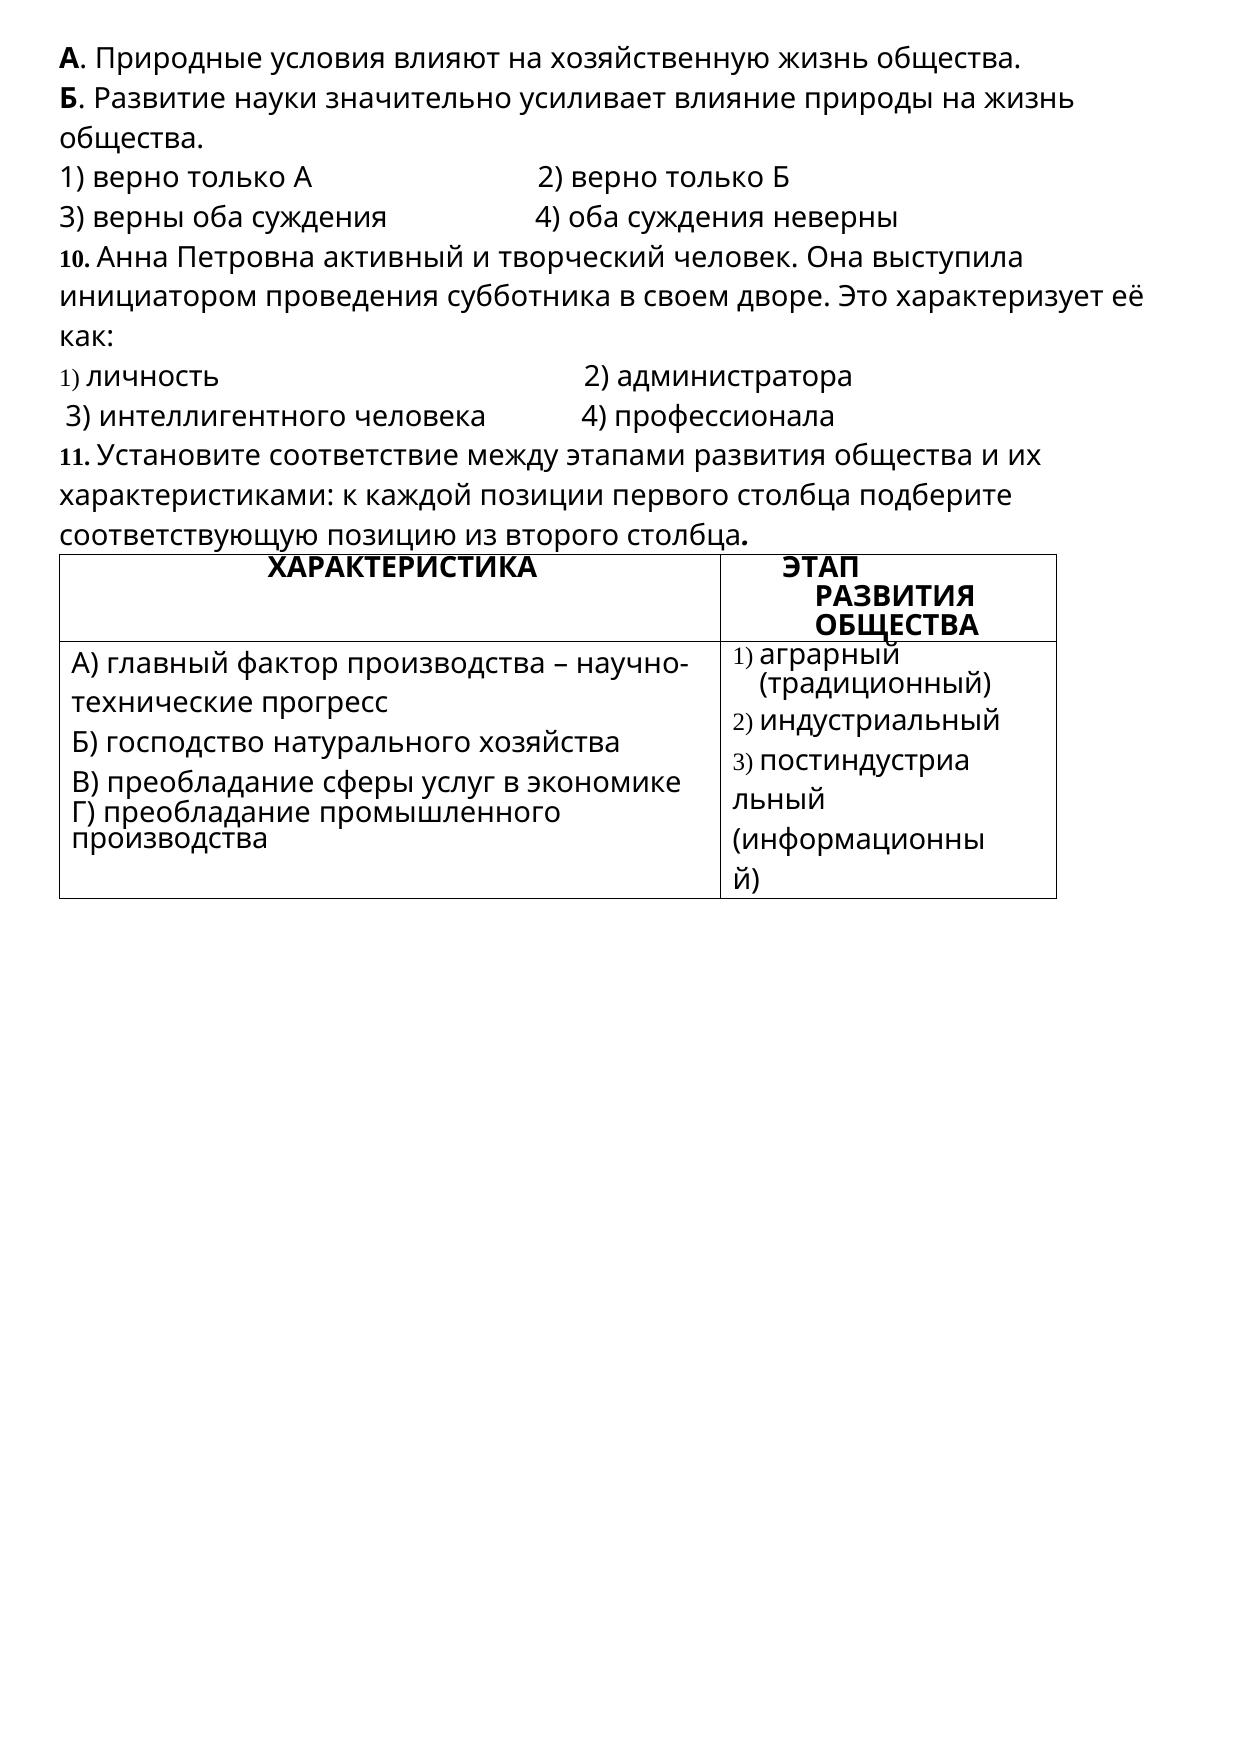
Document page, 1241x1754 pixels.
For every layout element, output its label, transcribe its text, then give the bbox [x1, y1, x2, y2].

text А. Природные условия влияют на хозяйственную жизнь общества. [59, 37, 1211, 77]
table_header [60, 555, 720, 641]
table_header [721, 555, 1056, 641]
list Анна Петровна активный и творческий человек. Она выступила инициатором проведения субботника в своем дворе. Это характеризует её как: [59, 236, 1188, 355]
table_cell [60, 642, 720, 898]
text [59, 196, 1211, 236]
text 1) верно только А 2) верно только Б [59, 157, 1211, 196]
list личность 2) администратора [59, 355, 1211, 395]
text 3) интеллигентного человека 4) профессионала [65, 395, 1211, 434]
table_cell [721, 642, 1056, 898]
list Установите соответствие между этапами развития общества и их характеристиками: к каждой позиции первого столбца подберите соответствующую позицию из второго столбца. [59, 434, 1105, 553]
text Б. Развитие науки значительно усиливает влияние природы на жизнь общества. [59, 77, 1211, 157]
